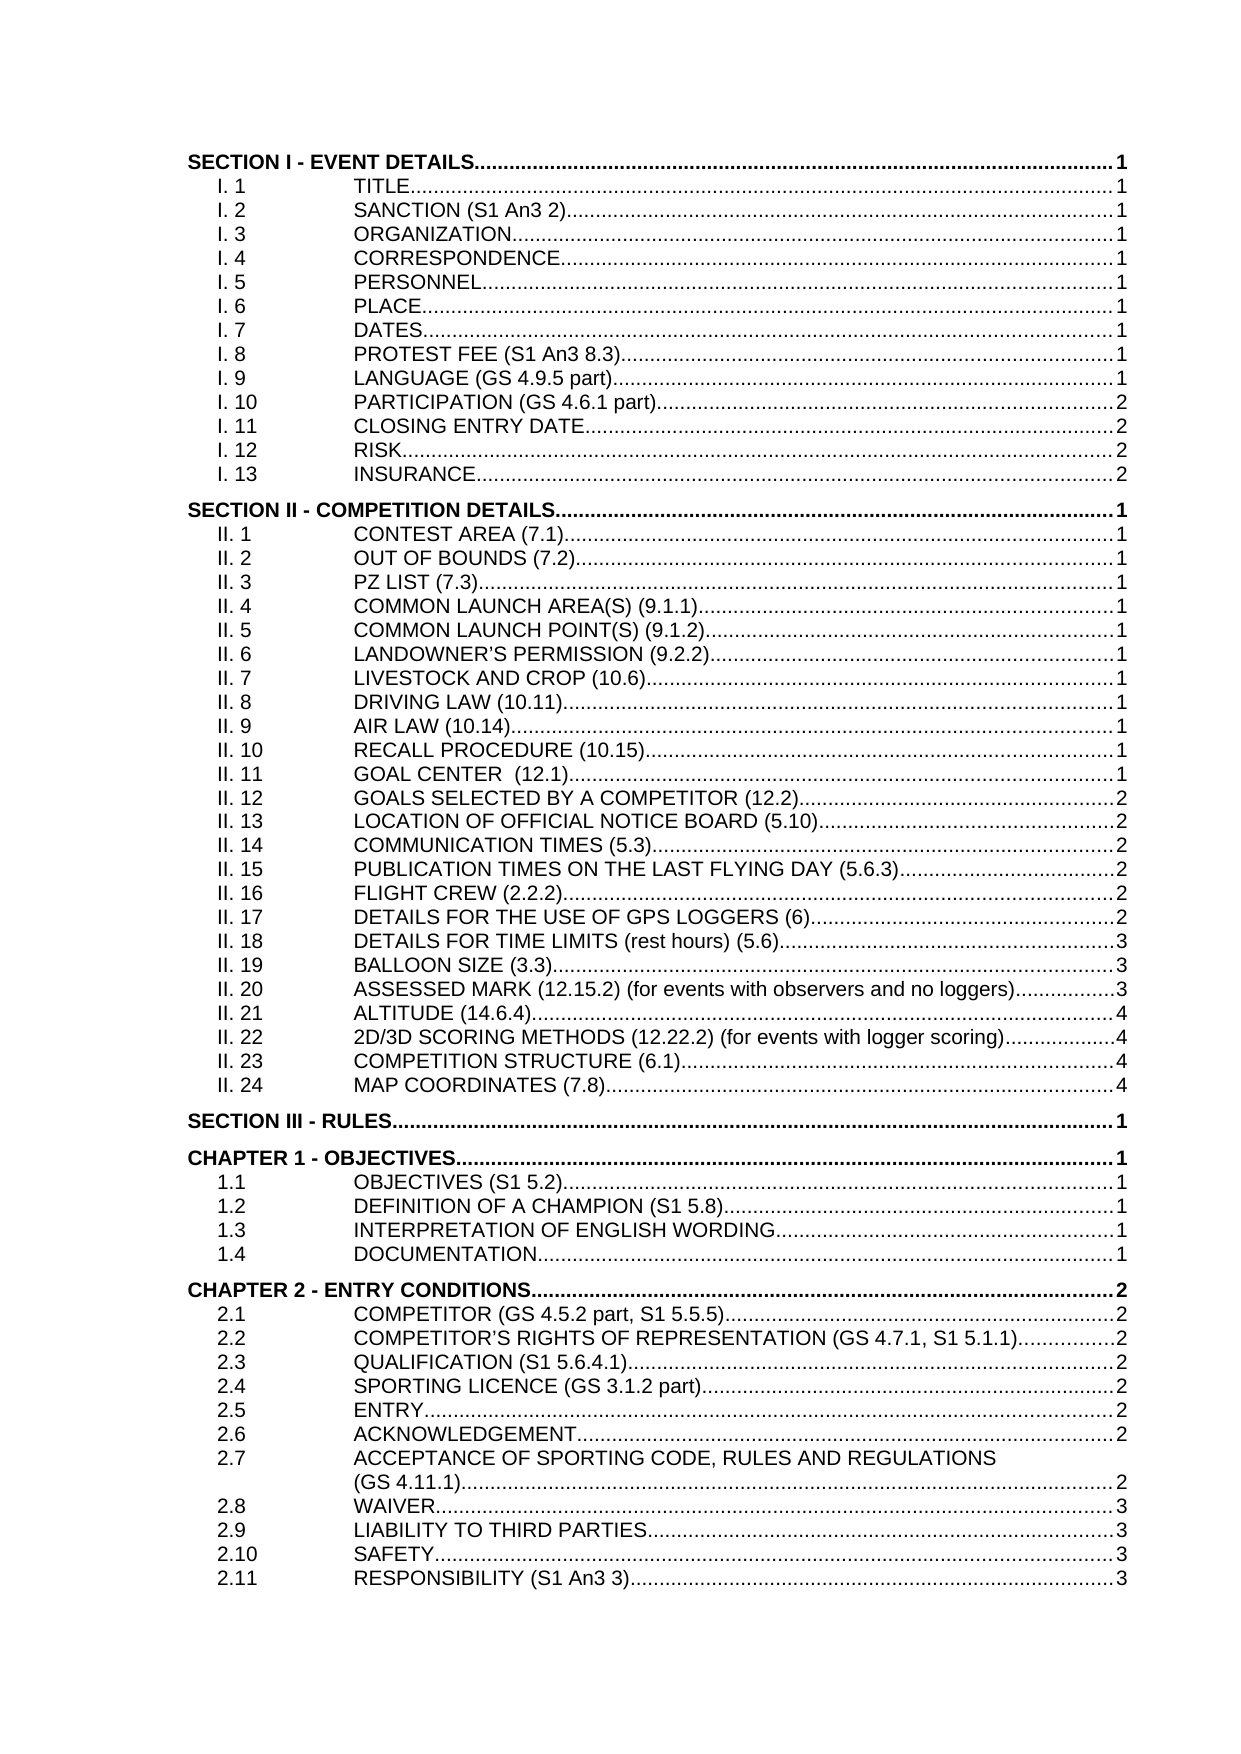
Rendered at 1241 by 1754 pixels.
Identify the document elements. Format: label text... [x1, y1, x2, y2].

text II. 21 ALTITUDE (14.6.4) 4 [217, 1001, 1023, 1025]
text I. 10 PARTICIPATION (GS 4.6.1 part) 2 [217, 389, 1023, 413]
text 1.3 INTERPRETATION OF ENGLISH WORDING 1 [217, 1218, 1023, 1242]
text 2.10 SAFETY 3 [217, 1542, 1023, 1566]
text 2.1 COMPETITOR (GS 4.5.2 part, S1 5.5.5) 2 [217, 1302, 1023, 1326]
text I. 8 PROTEST FEE (S1 An3 8.3) 1 [217, 342, 1023, 366]
text II. 13 LOCATION OF OFFICIAL NOTICE BOARD (5.10) 2 [217, 809, 1023, 833]
text I. 7 DATES 1 [217, 318, 1023, 342]
text II. 8 DRIVING LAW (10.11) 1 [217, 689, 1023, 713]
text 1.4 DOCUMENTATION 1 [217, 1242, 1023, 1266]
text II. 9 AIR LAW (10.14) 1 [217, 713, 1023, 737]
text II. 2 OUT OF BOUNDS (7.2) 1 [217, 546, 1023, 570]
text I. 6 PLACE 1 [217, 294, 1023, 318]
text 2.7 ACCEPTANCE OF SPORTING CODE, RULES AND REGULATIONS (GS 4.11.1) 2 [217, 1446, 1023, 1494]
text I. 4 CORRESPONDENCE 1 [217, 246, 1023, 270]
text 2.2 COMPETITOR’S RIGHTS OF REPRESENTATION (GS 4.7.1, S1 5.1.1) 2 [217, 1326, 1023, 1350]
text II. 15 PUBLICATION TIMES ON THE LAST FLYING DAY (5.6.3) 2 [217, 857, 1023, 881]
text I. 13 INSURANCE 2 [217, 461, 1023, 485]
text 2.5 ENTRY 2 [217, 1398, 1023, 1422]
text I. 3 ORGANIZATION 1 [217, 222, 1023, 246]
text I. 5 PERSONNEL 1 [217, 270, 1023, 294]
text SECTION III - RULES 1 [187, 1109, 1023, 1133]
text II. 19 BALLOON SIZE (3.3) 3 [217, 953, 1023, 977]
text II. 5 COMMON LAUNCH POINT(S) (9.1.2) 1 [217, 618, 1023, 642]
text I. 9 LANGUAGE (GS 4.9.5 part) 1 [217, 366, 1023, 389]
text II. 4 COMMON LAUNCH AREA(S) (9.1.1) 1 [217, 594, 1023, 618]
text 1.2 DEFINITION OF A CHAMPION (S1 5.8) 1 [217, 1194, 1023, 1218]
text I. 2 SANCTION (S1 An3 2) 1 [217, 198, 1023, 222]
text 2.11 RESPONSIBILITY (S1 An3 3) 3 [217, 1566, 1023, 1589]
text II. 11 GOAL CENTER (12.1) 1 [217, 761, 1023, 785]
text I. 1 TITLE 1 [217, 174, 1023, 198]
text II. 1 CONTEST AREA (7.1) 1 [217, 522, 1023, 546]
text CHAPTER 2 - ENTRY CONDITIONS 2 [187, 1278, 1023, 1302]
text 2.6 ACKNOWLEDGEMENT 2 [217, 1422, 1023, 1446]
text II. 16 FLIGHT CREW (2.2.2) 2 [217, 881, 1023, 905]
text II. 14 COMMUNICATION TIMES (5.3) 2 [217, 833, 1023, 857]
text II. 12 GOALS SELECTED BY A COMPETITOR (12.2) 2 [217, 785, 1023, 809]
text II. 20 ASSESSED MARK (12.15.2) (for events with observers and no loggers) 3 [217, 977, 1023, 1001]
text II. 24 MAP COORDINATES (7.8) 4 [217, 1073, 1023, 1097]
text I. 11 CLOSING ENTRY DATE 2 [217, 413, 1023, 437]
text 2.8 WAIVER 3 [217, 1494, 1023, 1518]
text II. 17 DETAILS FOR THE USE OF GPS LOGGERS (6) 2 [217, 905, 1023, 929]
text 2.4 SPORTING LICENCE (GS 3.1.2 part) 2 [217, 1374, 1023, 1398]
text II. 7 LIVESTOCK AND CROP (10.6) 1 [217, 666, 1023, 689]
text SECTION II - COMPETITION DETAILS 1 [187, 498, 1023, 522]
text II. 3 PZ LIST (7.3) 1 [217, 570, 1023, 594]
text 1.1 OBJECTIVES (S1 5.2) 1 [217, 1170, 1023, 1194]
text CHAPTER 1 - OBJECTIVES 1 [187, 1146, 1023, 1170]
text 2.3 QUALIFICATION (S1 5.6.4.1) 2 [217, 1350, 1023, 1374]
text II. 23 COMPETITION STRUCTURE (6.1) 4 [217, 1049, 1023, 1073]
text II. 18 DETAILS FOR TIME LIMITS (rest hours) (5.6) 3 [217, 929, 1023, 953]
text I. 12 RISK 2 [217, 437, 1023, 461]
text II. 6 LANDOWNER’S PERMISSION (9.2.2) 1 [217, 642, 1023, 666]
text SECTION I - EVENT DETAILS 1 [187, 150, 1023, 174]
text II. 22 2D/3D SCORING METHODS (12.22.2) (for events with logger scoring) 4 [217, 1025, 1023, 1049]
text II. 10 RECALL PROCEDURE (10.15) 1 [217, 737, 1023, 761]
text 2.9 LIABILITY TO THIRD PARTIES 3 [217, 1518, 1023, 1542]
